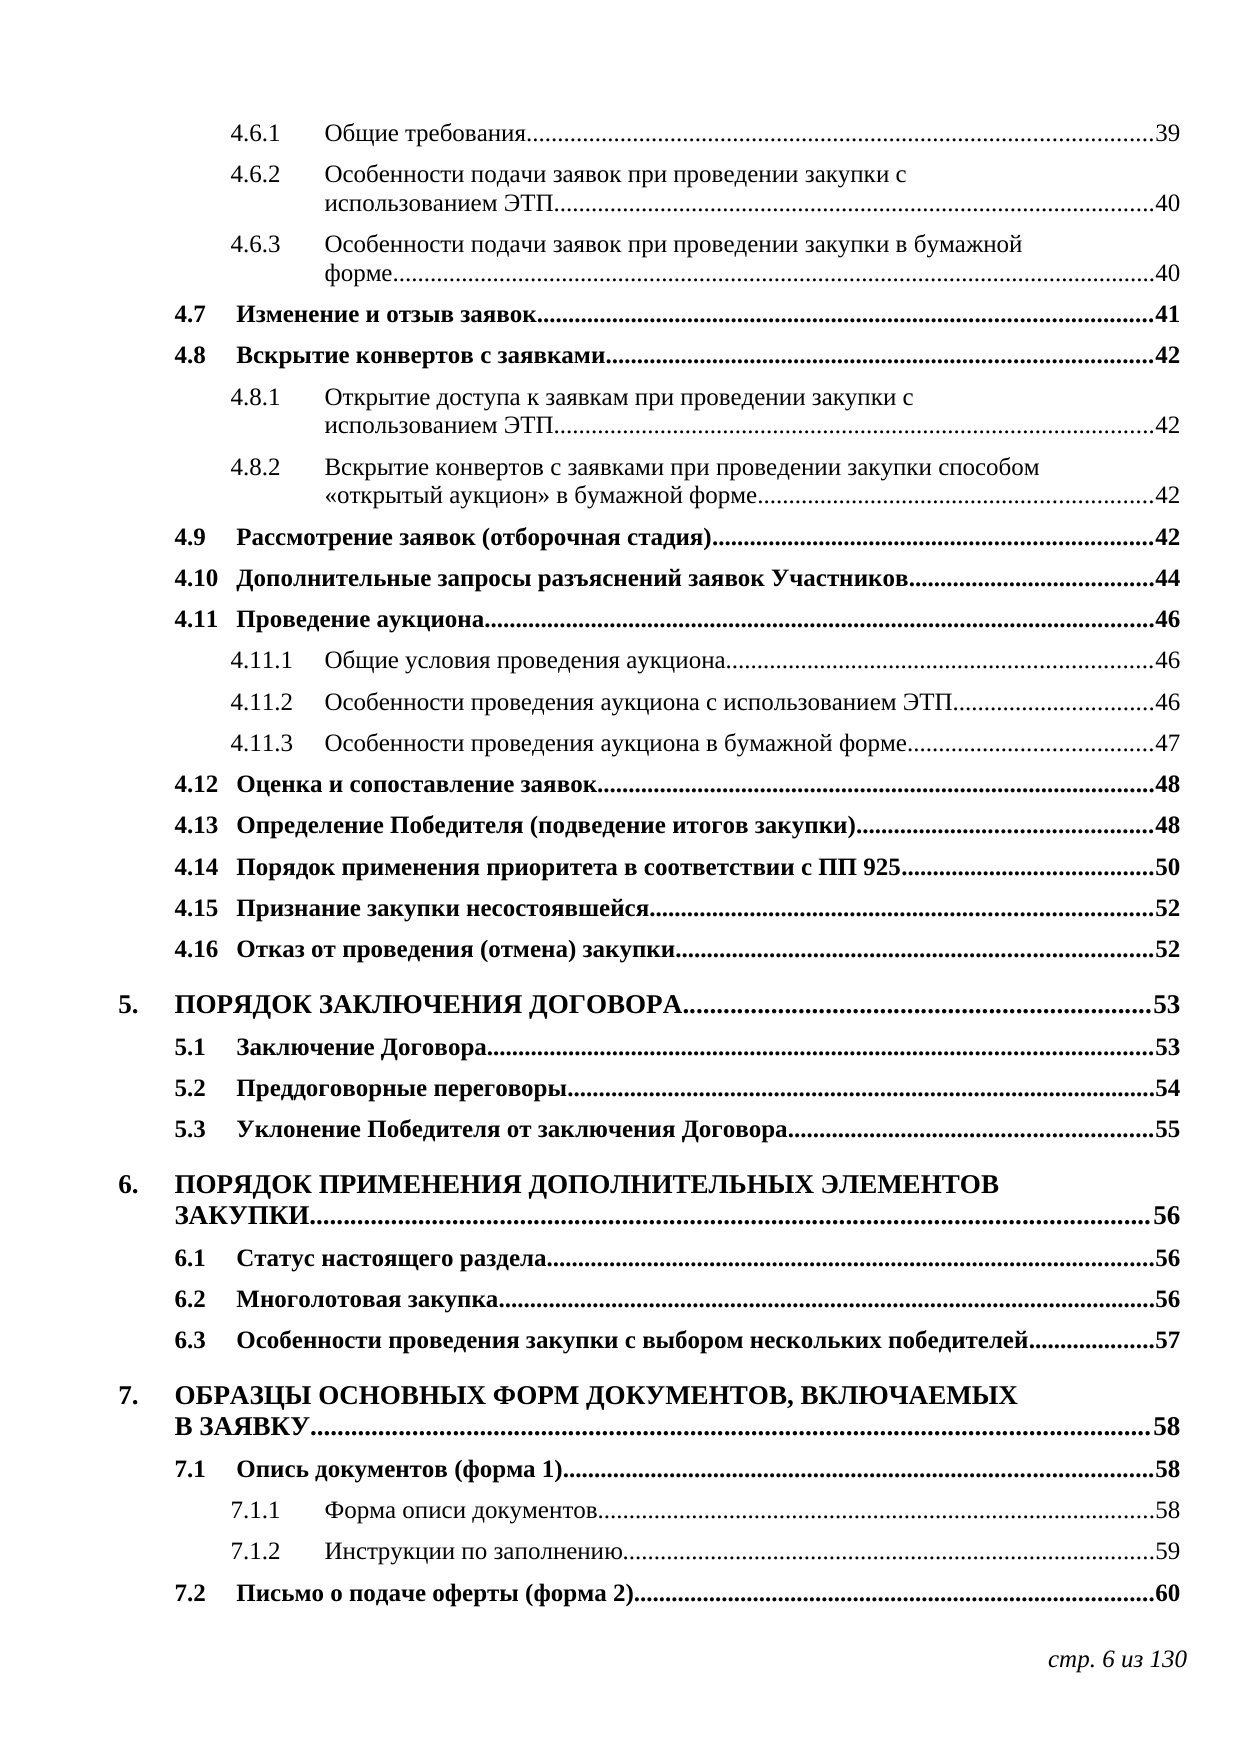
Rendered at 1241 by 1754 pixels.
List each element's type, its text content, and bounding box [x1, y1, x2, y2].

text 6. ПОРЯДОК ПРИМЕНЕНИЯ ДОПОЛНИТЕЛЬНЫХ ЭЛЕМЕНТОВ ЗАКУПКИ 56 [118, 1168, 1063, 1230]
text 7.1.2 Инструкции по заполнению 59 [230, 1536, 1063, 1565]
text 4.11.1 Общие условия проведения аукциона 46 [230, 646, 1063, 674]
text 5.1 Заключение Договора 53 [174, 1032, 1093, 1061]
text 4.12 Оценка и сопоставление заявок 48 [174, 769, 1093, 798]
text 4.6.3 Особенности подачи заявок при проведении закупки в бумажной форме 40 [230, 229, 1063, 287]
text 4.8.1 Открытие доступа к заявкам при проведении закупки с использованием ЭТП 42 [230, 382, 1063, 439]
text 6.2 Многолотовая закупка 56 [174, 1284, 1093, 1313]
text 5.3 Уклонение Победителя от заключения Договора 55 [174, 1114, 1093, 1143]
text 4.9 Рассмотрение заявок (отборочная стадия) 42 [174, 522, 1093, 551]
text 4.11.2 Особенности проведения аукциона с использованием ЭТП 46 [230, 687, 1063, 716]
text 4.6.2 Особенности подачи заявок при проведении закупки с использованием ЭТП 40 [230, 159, 1063, 217]
text 4.7 Изменение и отзыв заявок 41 [174, 299, 1093, 328]
text 4.8 Вскрытие конвертов с заявками 42 [174, 341, 1093, 369]
text 4.11.3 Особенности проведения аукциона в бумажной форме 47 [230, 728, 1063, 757]
text 5. ПОРЯДОК ЗАКЛЮЧЕНИЯ ДОГОВОРА 53 [118, 988, 1063, 1019]
text 7.1.1 Форма описи документов 58 [230, 1495, 1063, 1524]
text 4.8.2 Вскрытие конвертов с заявками при проведении закупки способом «открытый аукцион» в бумажной форме 42 [230, 452, 1063, 509]
text 5.2 Преддоговорные переговоры 54 [174, 1073, 1093, 1102]
text 4.16 Отказ от проведения (отмена) закупки 52 [174, 934, 1093, 963]
text 4.11 Проведение аукциона 46 [174, 604, 1093, 633]
text 4.13 Определение Победителя (подведение итогов закупки) 48 [174, 811, 1093, 839]
text 4.15 Признание закупки несостоявшейся 52 [174, 893, 1093, 922]
text 4.6.1 Общие требования 39 [230, 118, 1063, 147]
text 7.1 Опись документов (форма 1) 58 [174, 1454, 1093, 1483]
text 6.3 Особенности проведения закупки с выбором нескольких победителей 57 [174, 1325, 1093, 1354]
text 4.14 Порядок применения приоритета в соответствии с ПП 925 50 [174, 852, 1093, 881]
text 7.2 Письмо о подаче оферты (форма 2) 60 [174, 1578, 1093, 1606]
text 6.1 Статус настоящего раздела 56 [174, 1243, 1093, 1272]
text 4.10 Дополнительные запросы разъяснений заявок Участников 44 [174, 563, 1093, 592]
text 7. ОБРАЗЦЫ ОСНОВНЫХ ФОРМ ДОКУМЕНТОВ, ВКЛЮЧАЕМЫХ В ЗАЯВКУ 58 [118, 1379, 1063, 1441]
